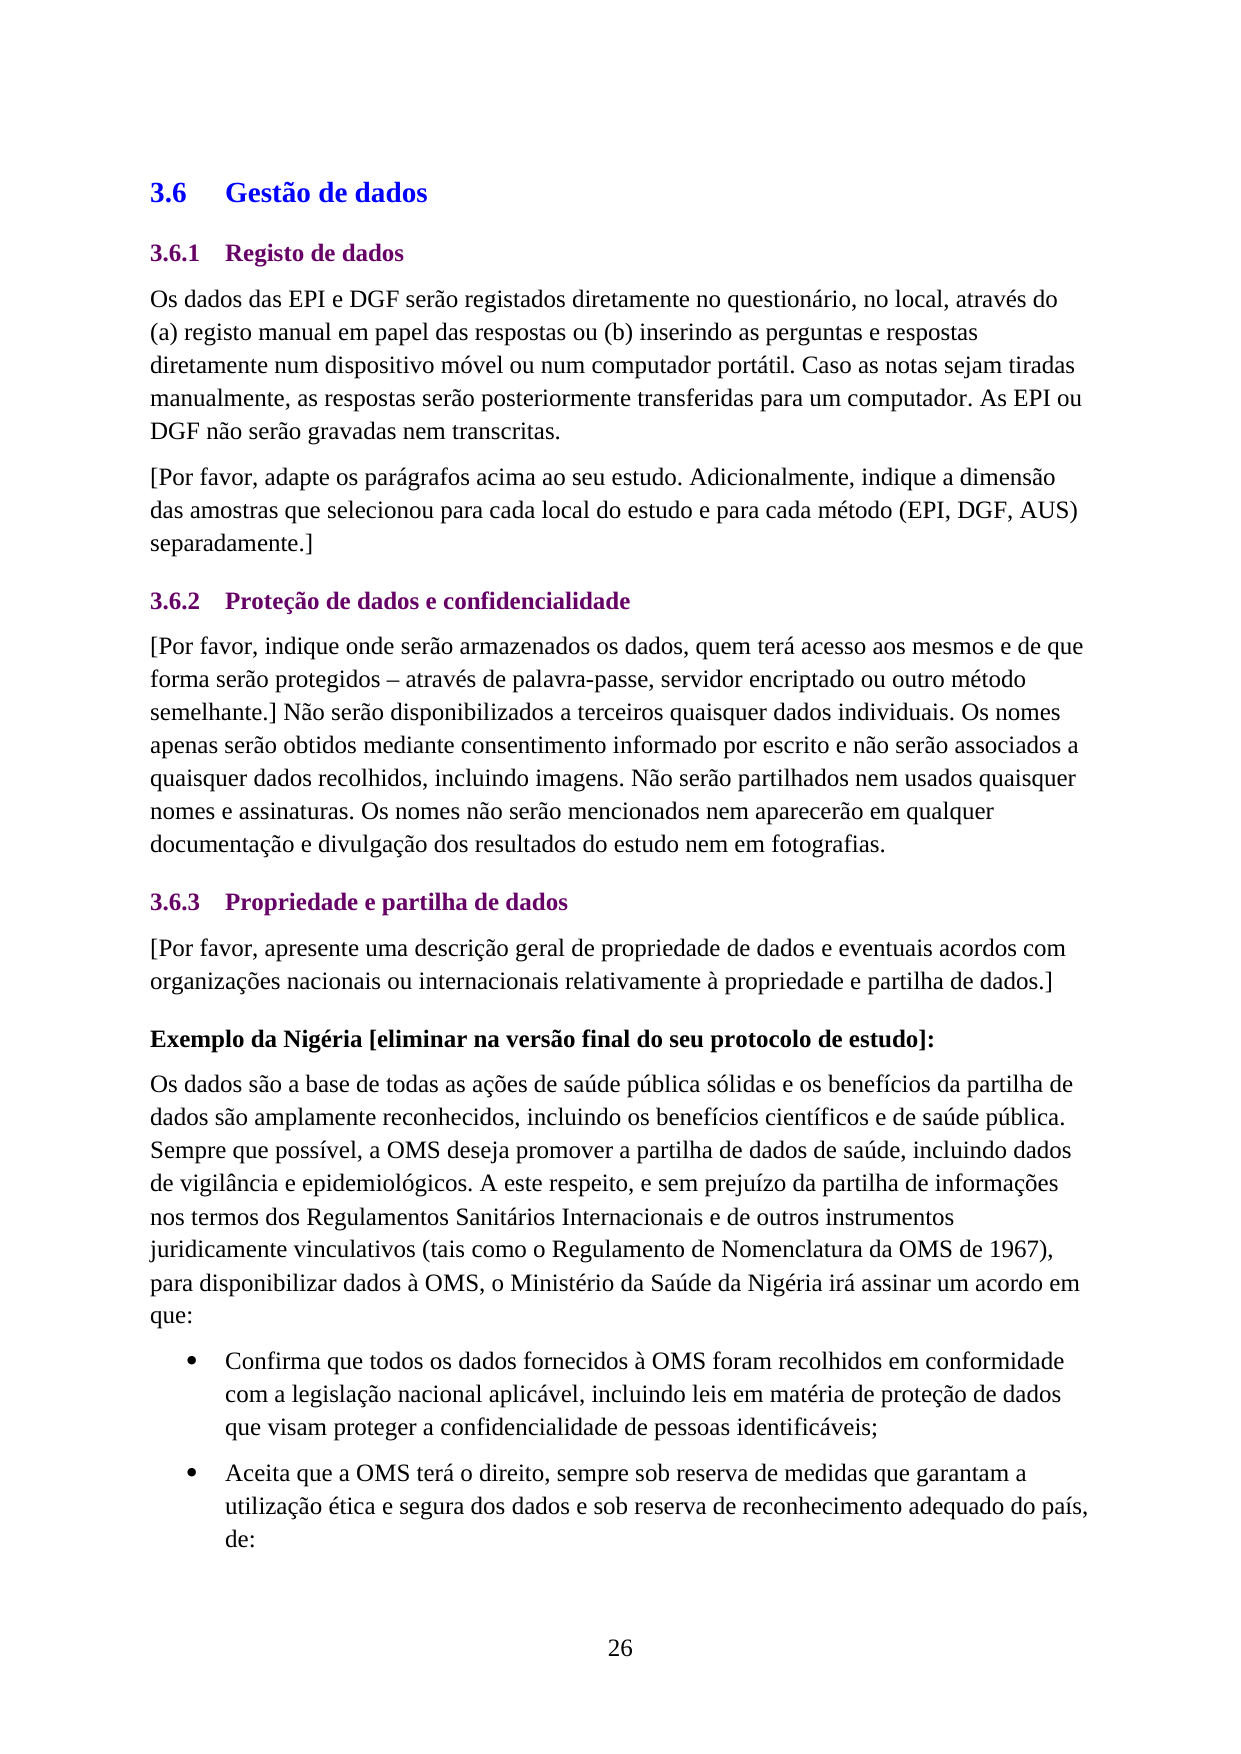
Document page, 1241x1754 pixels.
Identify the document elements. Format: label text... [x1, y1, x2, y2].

text [Por favor, indique onde serão armazenados os dados, quem terá acesso aos mesmos e de que forma serão protegidos – através de palavra-passe, servidor encriptado ou outro método semelhante.] Não serão disponibilizados a terceiros quaisquer dados individuais. Os nomes apenas serão obtidos mediante consentimento informado por escrito e não serão associados a quaisquer dados recolhidos, incluindo imagens. Não serão partilhados nem usados quaisquer nomes e assinaturas. Os nomes não serão mencionados nem aparecerão em qualquer documentação e divulgação dos resultados do estudo nem em fotografias. [150, 631, 1090, 858]
subtitle 3.6.2 Proteção de dados e confidencialidade [150, 586, 1090, 614]
list Confirma que todos os dados fornecidos à OMS foram recolhidos em conformidade com a legislação nacional aplicável, incluindo leis em matéria de proteção de dados que visam proteger a confidencialidade de pessoas identificáveis; [187, 1346, 1090, 1441]
subtitle 3.6 Gestão de dados [150, 175, 1090, 208]
text Os dados são a base de todas as ações de saúde pública sólidas e os benefícios da partilha de dados são amplamente reconhecidos, incluindo os benefícios científicos e de saúde pública. Sempre que possível, a OMS deseja promover a partilha de dados de saúde, incluindo dados de vigilância e epidemiológicos. A este respeito, e sem prejuízo da partilha de informações nos termos dos Regulamentos Sanitários Internacionais e de outros instrumentos juridicamente vinculativos (tais como o Regulamento de Nomenclatura da OMS de 1967), para disponibilizar dados à OMS, o Ministério da Saúde da Nigéria irá assinar um acordo em que: [150, 1069, 1090, 1329]
subtitle 3.6.1 Registo de dados [150, 238, 1090, 267]
text [Por favor, adapte os parágrafos acima ao seu estudo. Adicionalmente, indique a dimensão das amostras que selecionou para cada local do estudo e para cada método (EPI, DGF, AUS) separadamente.] [150, 462, 1090, 556]
subtitle 3.6.3 Propriedade e partilha de dados [150, 887, 1090, 916]
list Aceita que a OMS terá o direito, sempre sob reserva de medidas que garantam a utilização ética e segura dos dados e sob reserva de reconhecimento adequado do país, de: [187, 1458, 1090, 1552]
text [Por favor, apresente uma descrição geral de propriedade de dados e eventuais acordos com organizações nacionais ou internacionais relativamente à propriedade e partilha de dados.] [150, 933, 1090, 995]
text Os dados das EPI e DGF serão registados diretamente no questionário, no local, através do (a) registo manual em papel das respostas ou (b) inserindo as perguntas e respostas diretamente num dispositivo móvel ou num computador portátil. Caso as notas sejam tiradas manualmente, as respostas serão posteriormente transferidas para um computador. As EPI ou DGF não serão gravadas nem transcritas. [150, 284, 1090, 445]
text Exemplo da Nigéria [eliminar na versão final do seu protocolo de estudo]: [150, 1024, 1090, 1053]
